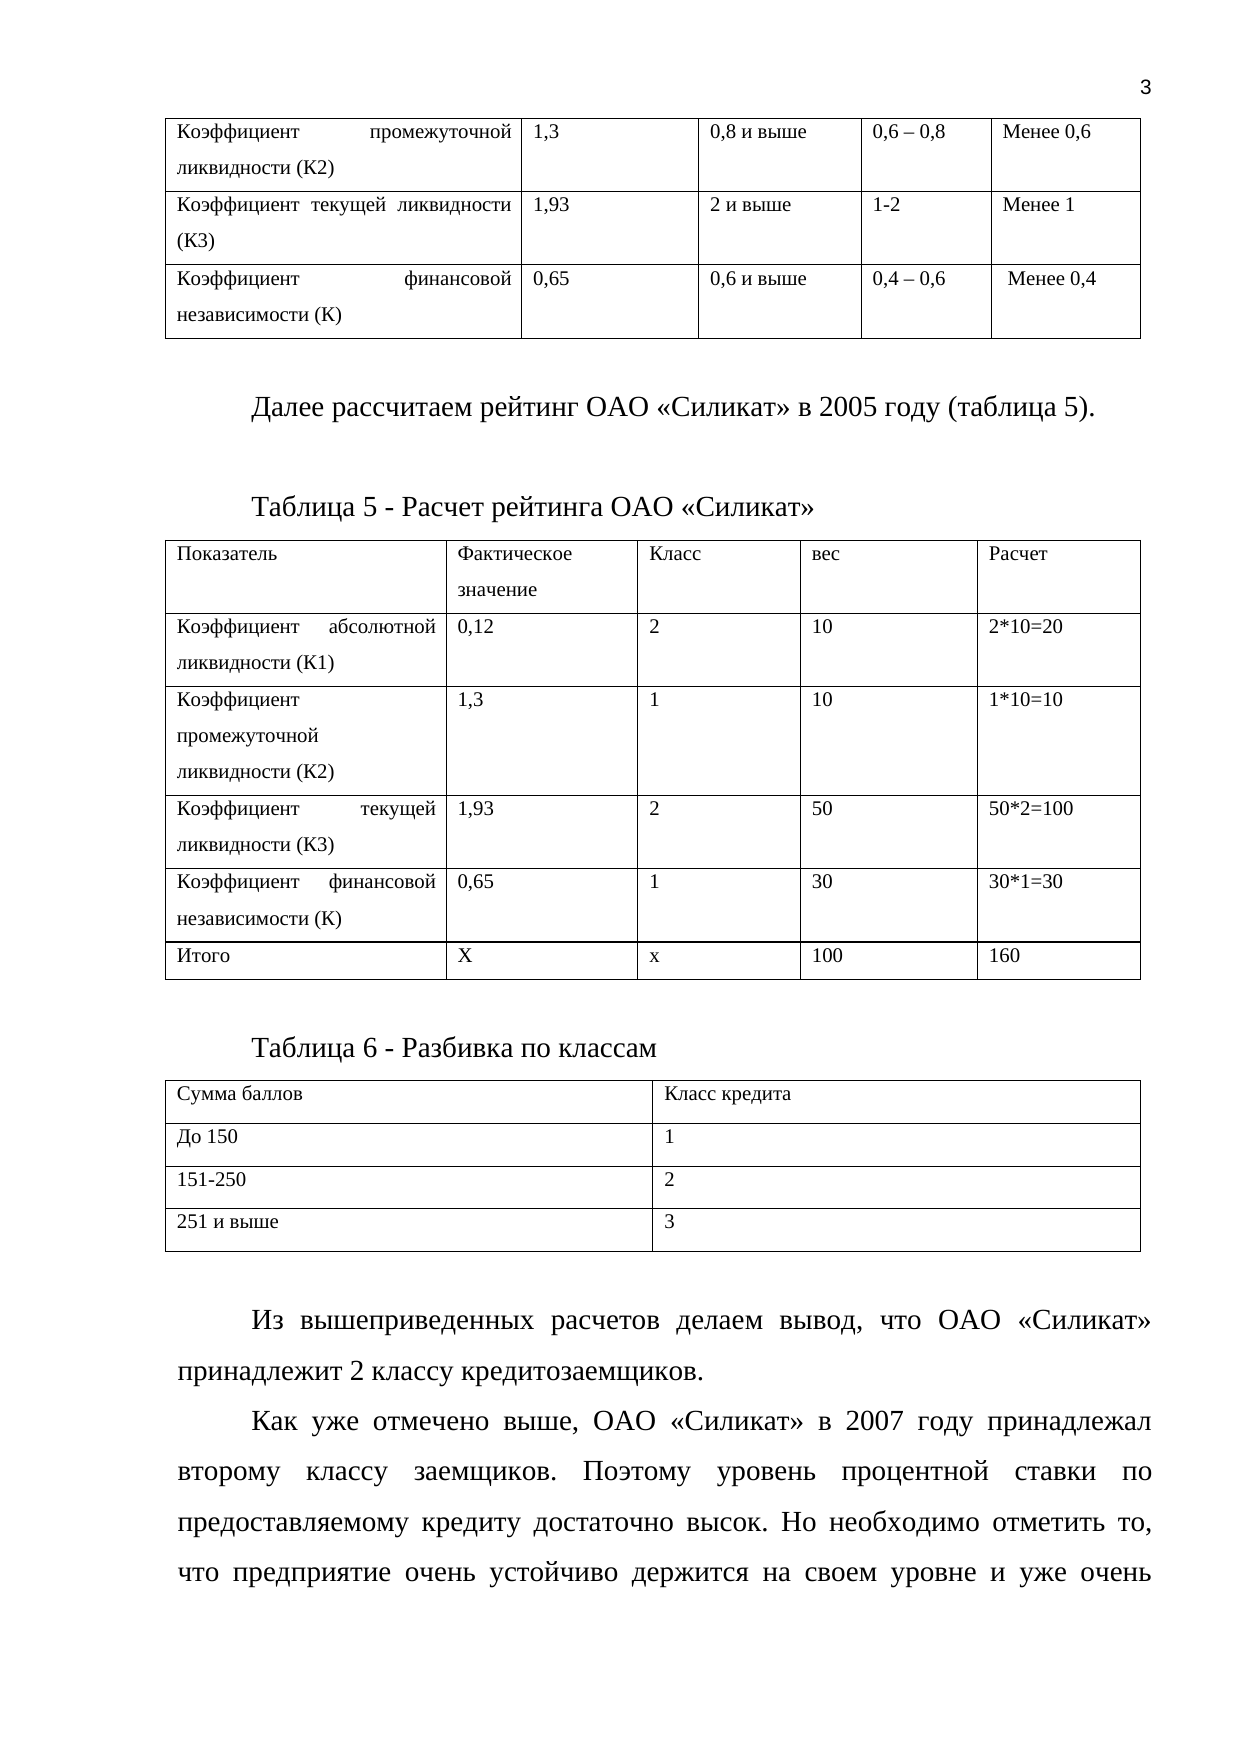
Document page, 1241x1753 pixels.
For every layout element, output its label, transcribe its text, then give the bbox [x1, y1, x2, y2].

table_cell 2*10=20 [978, 614, 1140, 686]
table_cell Коэффициент финансовой независимости (К) [166, 869, 446, 941]
table_cell 1,3 [447, 687, 637, 795]
table_cell Менее 0,6 [992, 119, 1140, 191]
table_cell 1,93 [522, 192, 698, 264]
table_cell 10 [801, 614, 977, 686]
table_cell 1,3 [522, 119, 698, 191]
table_cell 30 [801, 869, 977, 941]
table_cell Коэффициент промежуточной ликвидности (К2) [166, 119, 521, 191]
table_cell 0,65 [522, 265, 698, 337]
table_cell Итого [166, 943, 446, 978]
table_cell 2 [638, 614, 800, 686]
table_cell Менее 0,4 [992, 265, 1140, 337]
table_header Фактическое значение [447, 541, 637, 613]
table_cell Коэффициент промежуточной ликвидности (К2) [166, 687, 446, 795]
table_cell Коэффициент абсолютной ликвидности (К1) [166, 614, 446, 686]
table_cell х [638, 943, 800, 978]
subtitle Таблица 6 - Разбивка по классам [177, 1030, 1153, 1063]
table_cell Коэффициент текущей ликвидности (К3) [166, 796, 446, 868]
table_cell 2 [638, 796, 800, 868]
text Далее рассчитаем рейтинг ОАО «Силикат» в 2005 году (таблица 5). [177, 389, 1153, 422]
table_cell 0,4 – 0,6 [862, 265, 991, 337]
table_cell 1,93 [447, 796, 637, 868]
table_cell 0,12 [447, 614, 637, 686]
table_cell 0,65 [447, 869, 637, 941]
table_cell 0,6 – 0,8 [862, 119, 991, 191]
table_header Класс кредита [653, 1081, 1140, 1123]
table_cell 0,6 и выше [699, 265, 861, 337]
table_cell 1 [638, 869, 800, 941]
table_cell Коэффициент текущей ликвидности (К3) [166, 192, 521, 264]
table_header Показатель [166, 541, 446, 613]
subtitle Таблица 5 - Расчет рейтинга ОАО «Силикат» [177, 489, 1153, 523]
table_cell Менее 1 [992, 192, 1140, 264]
table_cell 10 [801, 687, 977, 795]
table_header Класс [638, 541, 800, 613]
table_cell 160 [978, 943, 1140, 978]
table_cell 30*1=30 [978, 869, 1140, 941]
table_header Сумма баллов [166, 1081, 652, 1123]
table_cell 1*10=10 [978, 687, 1140, 795]
table_cell 151-250 [166, 1167, 652, 1208]
table_cell 1 [653, 1124, 1140, 1166]
table_cell 0,8 и выше [699, 119, 861, 191]
table_cell 100 [801, 943, 977, 978]
text Из вышеприведенных расчетов делаем вывод, что ОАО «Силикат» принадлежит 2 классу кредитозаемщиков. [177, 1302, 1153, 1386]
table_cell 50*2=100 [978, 796, 1140, 868]
table_cell 1-2 [862, 192, 991, 264]
table_cell 2 [653, 1167, 1140, 1208]
table_cell 2 и выше [699, 192, 861, 264]
table_cell До 150 [166, 1124, 652, 1166]
table_cell 50 [801, 796, 977, 868]
table_header Расчет [978, 541, 1140, 613]
table_header вес [801, 541, 977, 613]
table_cell 3 [653, 1209, 1140, 1251]
table_cell Х [447, 943, 637, 978]
table_cell 251 и выше [166, 1209, 652, 1251]
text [177, 1403, 1153, 1587]
table_cell 1 [638, 687, 800, 795]
table_cell Коэффициент финансовой независимости (К) [166, 265, 521, 337]
